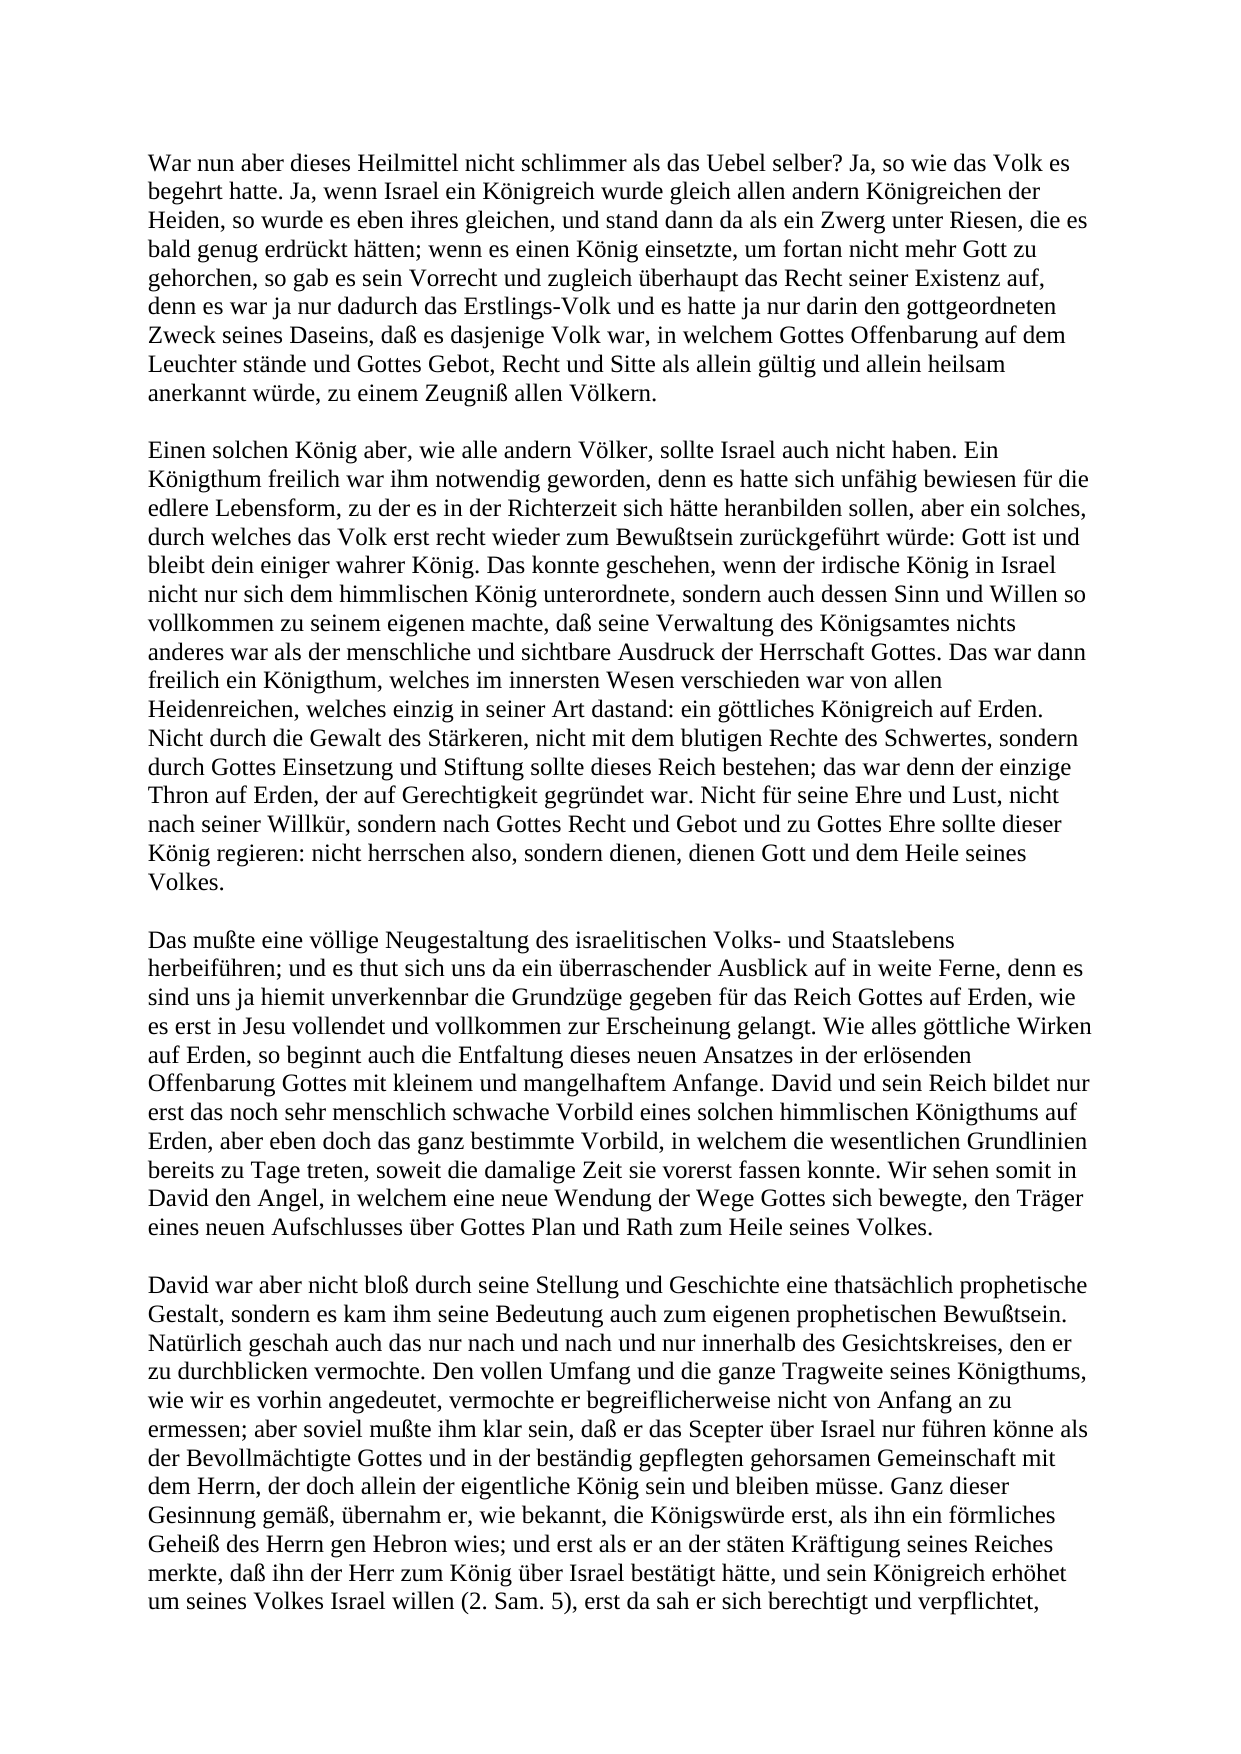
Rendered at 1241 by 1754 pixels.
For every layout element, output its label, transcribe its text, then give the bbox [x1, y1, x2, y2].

text Einen solchen König aber, wie alle andern Völker, sollte Israel auch nicht haben. Ein Königthum freilich war ihm notwendig geworden, denn es hatte sich unfähig bewiesen für die edlere Lebensform, zu der es in der Richterzeit sich hätte heranbilden sollen, aber ein solches, durch welches das Volk erst recht wieder zum Bewußtsein zurückgeführt würde: Gott ist und bleibt dein einiger wahrer König. Das konnte geschehen, wenn der irdische König in Israel nicht nur sich dem himmlischen König unterordnete, sondern auch dessen Sinn und Willen so vollkommen zu seinem eigenen machte, daß seine Verwaltung des Königsamtes nichts anderes war als der menschliche und sichtbare Ausdruck der Herrschaft Gottes. Das war dann freilich ein Königthum, welches im innersten Wesen verschieden war von allen Heidenreichen, welches einzig in seiner Art dastand: ein göttliches Königreich auf Erden. Nicht durch die Gewalt des Stärkeren, nicht mit dem blutigen Rechte des Schwertes, sondern durch Gottes Einsetzung und Stiftung sollte dieses Reich bestehen; das war denn der einzige Thron auf Erden, der auf Gerechtigkeit gegründet war. Nicht für seine Ehre und Lust, nicht nach seiner Willkür, sondern nach Gottes Recht und Gebot und zu Gottes Ehre sollte dieser König regieren: nicht herrschen also, sondern dienen, dienen Gott und dem Heile seines Volkes. [148, 436, 1093, 896]
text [148, 1270, 1093, 1615]
text Das mußte eine völlige Neugestaltung des israelitischen Volks- und Staatslebens herbeiführen; und es thut sich uns da ein überraschender Ausblick auf in weite Ferne, denn es sind uns ja hiemit unverkennbar die Grundzüge gegeben für das Reich Gottes auf Erden, wie es erst in Jesu vollendet und vollkommen zur Erscheinung gelangt. Wie alles göttliche Wirken auf Erden, so beginnt auch die Entfaltung dieses neuen Ansatzes in der erlösenden Offenbarung Gottes mit kleinem und mangelhaftem Anfange. David und sein Reich bildet nur erst das noch sehr menschlich schwache Vorbild eines solchen himmlischen Königthums auf Erden, aber eben doch das ganz bestimmte Vorbild, in welchem die wesentlichen Grundlinien bereits zu Tage treten, soweit die damalige Zeit sie vorerst fassen konnte. Wir sehen somit in David den Angel, in welchem eine neue Wendung der Wege Gottes sich bewegte, den Träger eines neuen Aufschlusses über Gottes Plan und Rath zum Heile seines Volkes. [148, 925, 1093, 1241]
text War nun aber dieses Heilmittel nicht schlimmer als das Uebel selber? Ja, so wie das Volk es begehrt hatte. Ja, wenn Israel ein Königreich wurde gleich allen andern Königreichen der Heiden, so wurde es eben ihres gleichen, und stand dann da als ein Zwerg unter Riesen, die es bald genug erdrückt hätten; wenn es einen König einsetzte, um fortan nicht mehr Gott zu gehorchen, so gab es sein Vorrecht und zugleich überhaupt das Recht seiner Existenz auf, denn es war ja nur dadurch das Erstlings-Volk und es hatte ja nur darin den gottgeordneten Zweck seines Daseins, daß es dasjenige Volk war, in welchem Gottes Offenbarung auf dem Leuchter stände und Gottes Gebot, Recht und Sitte als allein gültig und allein heilsam anerkannt würde, zu einem Zeugniß allen Völkern. [148, 148, 1093, 406]
